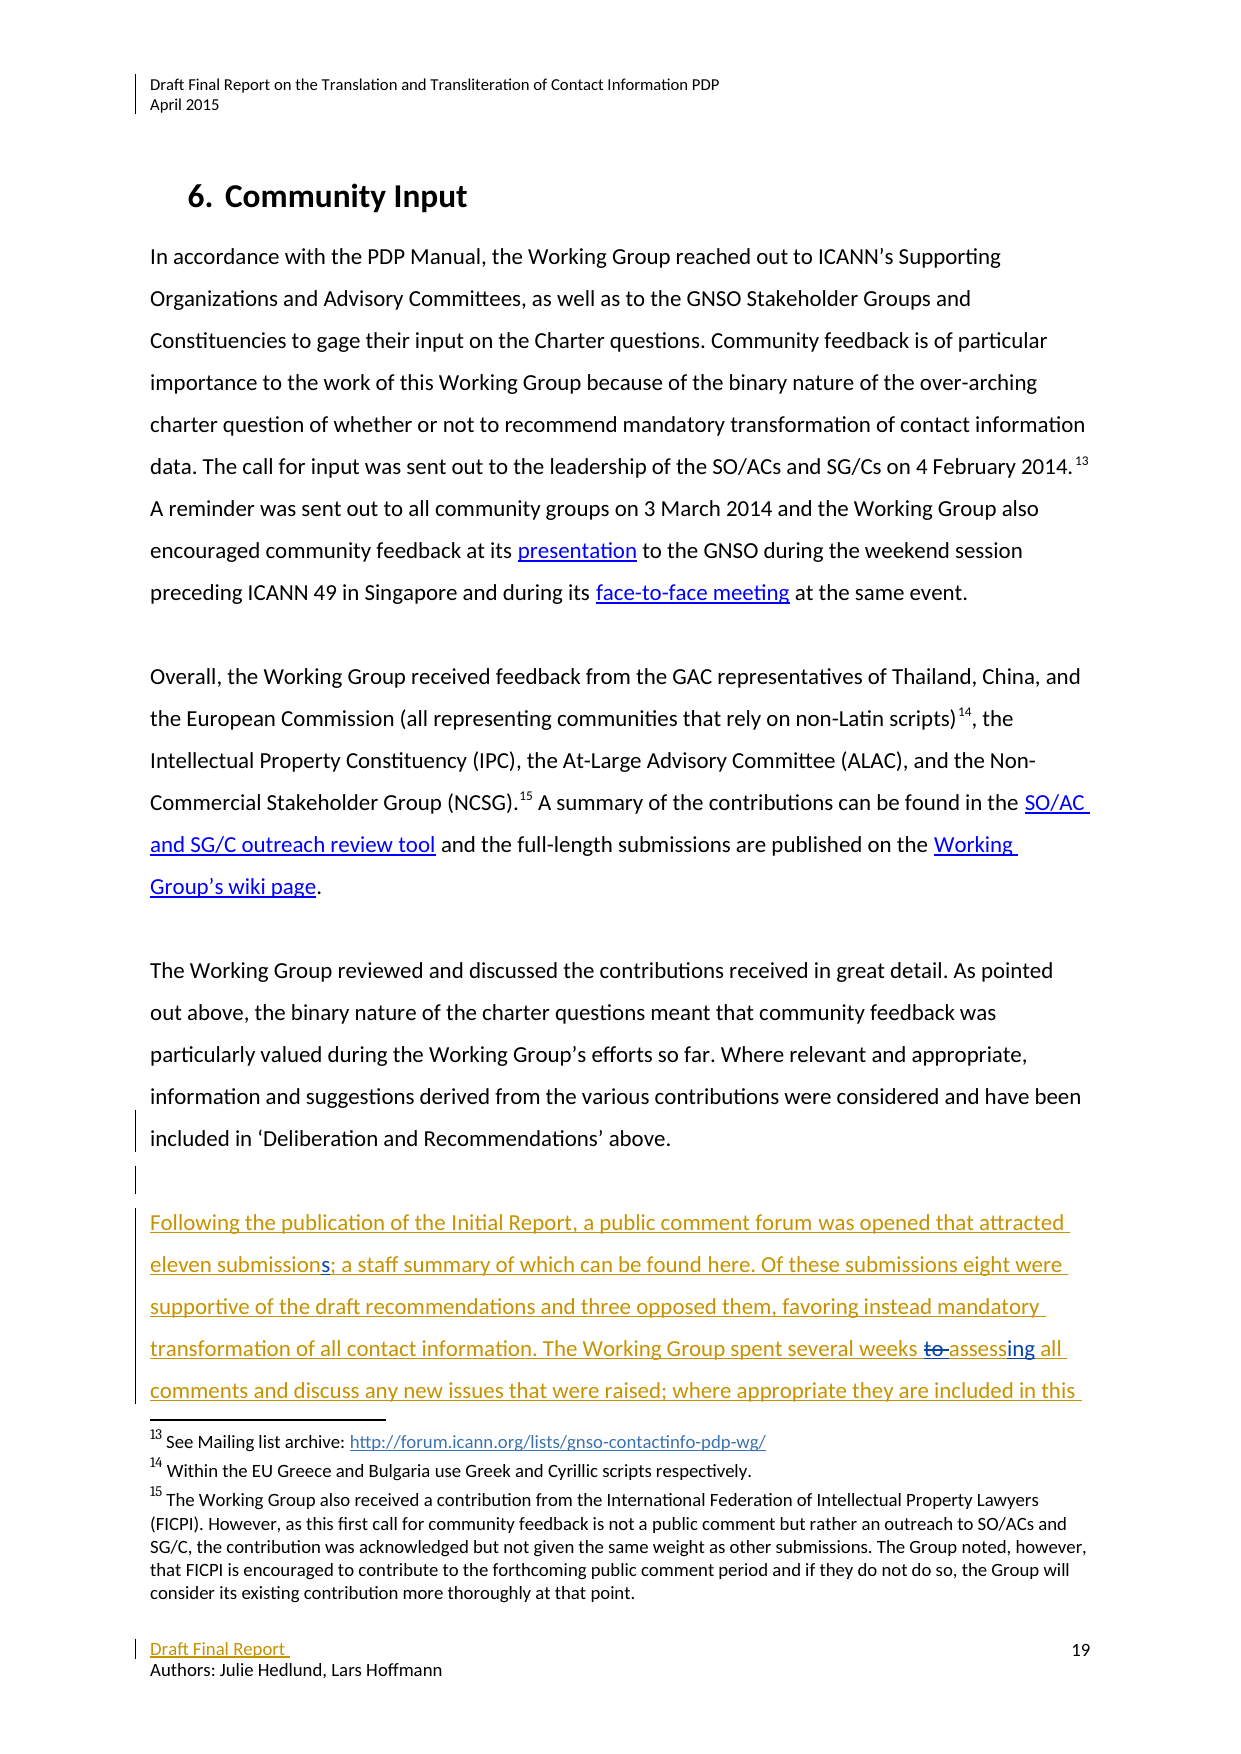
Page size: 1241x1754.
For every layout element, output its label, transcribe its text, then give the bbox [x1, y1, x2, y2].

text Overall, the Working Group received feedback from the GAC representatives of Thailand, China, and the European Commission (all representing communities that rely on non-Latin scripts), the Intellectual Property Constituency (IPC), the At-Large Advisory Committee (ALAC), and the Non-Commercial Stakeholder Group (NCSG). A summary of the contributions can be found in the SO/AC and SG/C outreach review tool and the full-length submissions are published on the Working Group’s wiki page. [150, 662, 1090, 900]
subtitle Community Input [187, 175, 1090, 216]
text In accordance with the PDP Manual, the Working Group reached out to ICANN’s Supporting Organizations and Advisory Committees, as well as to the GNSO Stakeholder Groups and Constituencies to gage their input on the Charter questions. Community feedback is of particular importance to the work of this Working Group because of the binary nature of the over-arching charter question of whether or not to recommend mandatory transformation of contact information data. The call for input was sent out to the leadership of the SO/ACs and SG/Cs on 4 February 2014. A reminder was sent out to all community groups on 3 March 2014 and the Working Group also encouraged community feedback at its presentation to the GNSO during the weekend session preceding ICANN 49 in Singapore and during its face-to-face meeting at the same event. [150, 242, 1090, 606]
text The Working Group reviewed and discussed the contributions received in great detail. As pointed out above, the binary nature of the charter questions meant that community feedback was particularly valued during the Working Group’s efforts so far. Where relevant and appropriate, information and suggestions derived from the various contributions were considered and have been included in ‘Deliberation and Recommendations’ above. [150, 956, 1090, 1152]
